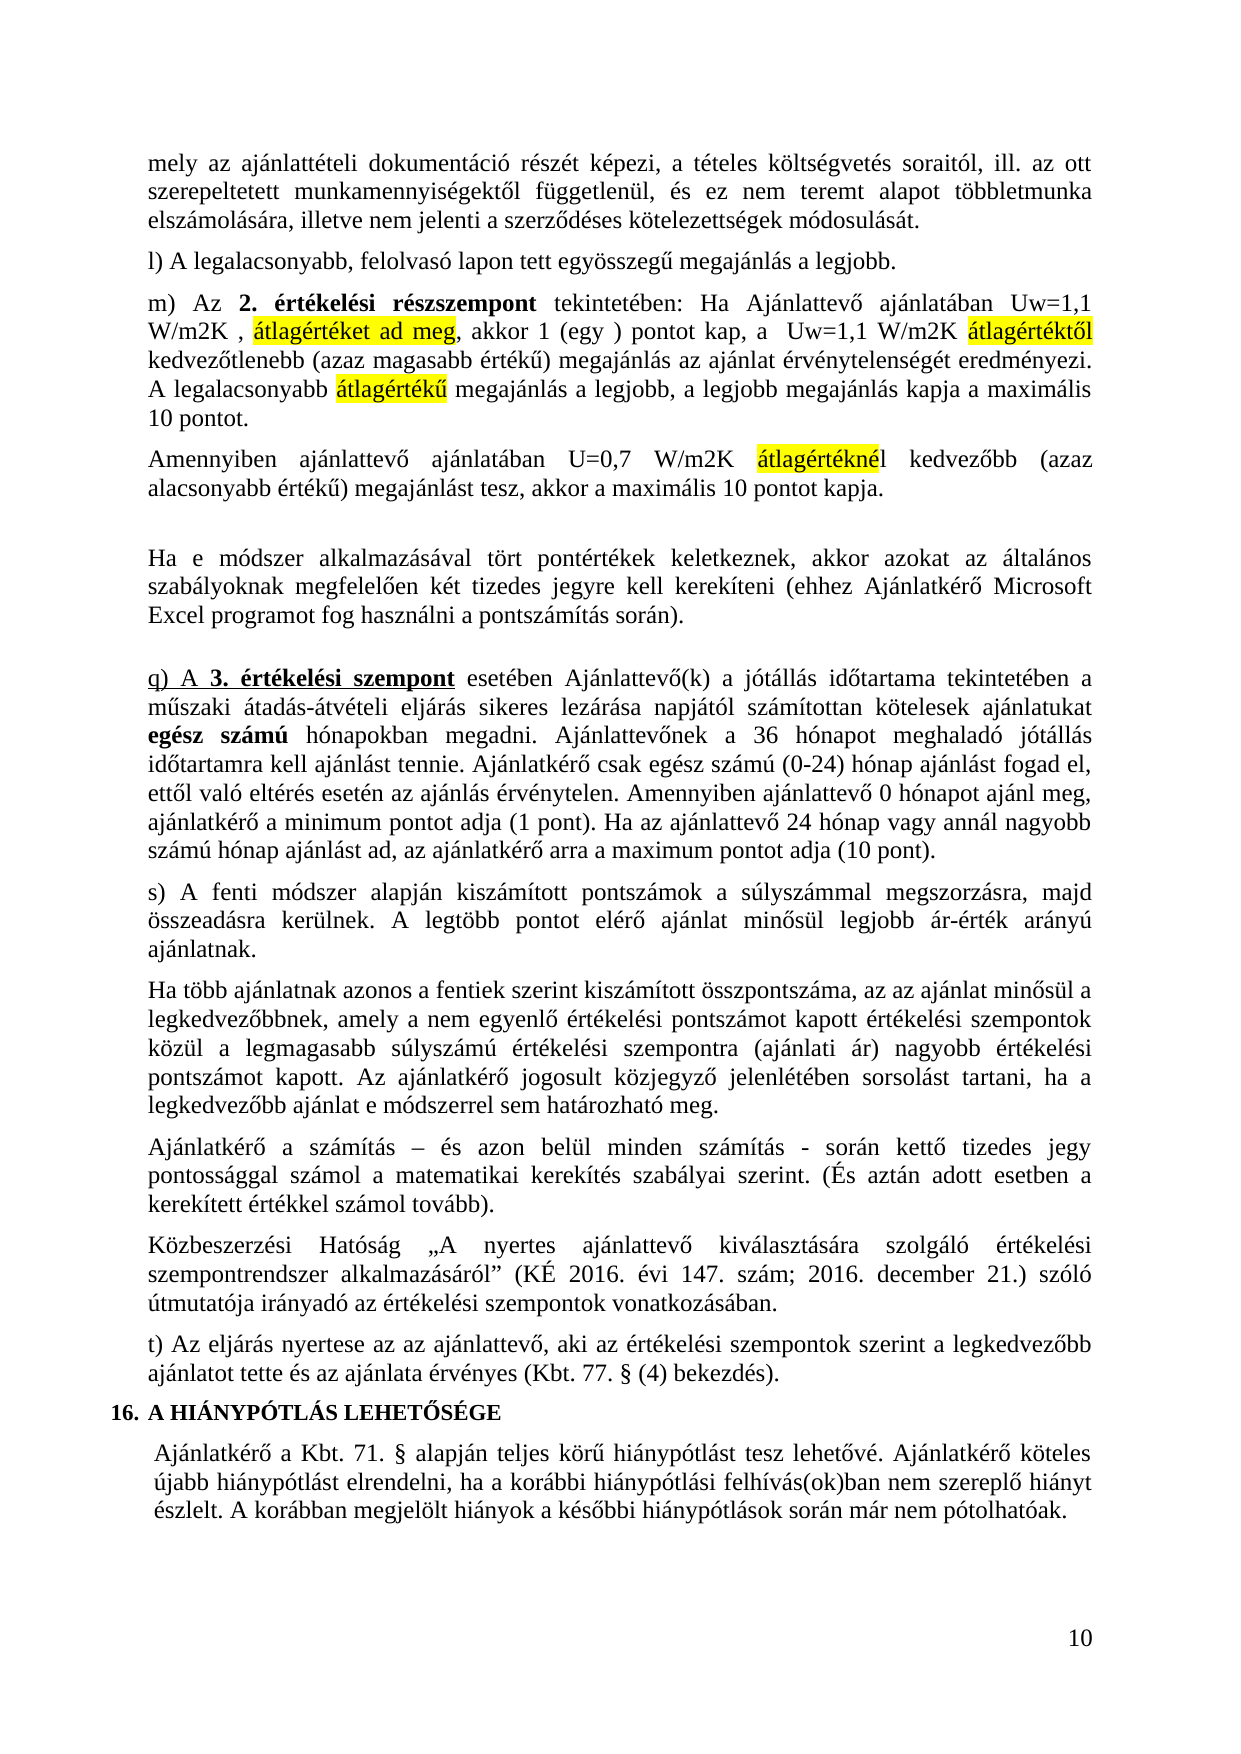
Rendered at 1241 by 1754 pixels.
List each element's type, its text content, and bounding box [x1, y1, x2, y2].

text q) A 3. értékelési szempont esetében Ajánlattevő(k) a jótállás időtartama tekintetében a műszaki átadás-átvételi eljárás sikeres lezárása napjától számítottan kötelesek ajánlatukat egész számú hónapokban megadni. Ajánlattevőnek a 36 hónapot meghaladó jótállás időtartamra kell ajánlást tennie. Ajánlatkérő csak egész számú (0-24) hónap ajánlást fogad el, ettől való eltérés esetén az ajánlás érvénytelen. Amennyiben ajánlattevő 0 hónapot ajánl meg, ajánlatkérő a minimum pontot adja (1 pont). Ha az ajánlattevő 24 hónap vagy annál nagyobb számú hónap ajánlást ad, az ajánlatkérő arra a maximum pontot adja (10 pont). [148, 663, 1093, 864]
text s) A fenti módszer alapján kiszámított pontszámok a súlyszámmal megszorzásra, majd összeadásra kerülnek. A legtöbb pontot elérő ajánlat minősül legjobb ár-érték arányú ajánlatnak. [148, 877, 1093, 963]
text t) Az eljárás nyertese az az ajánlattevő, aki az értékelési szempontok szerint a legkedvezőbb ajánlatot tette és az ajánlata érvényes (Kbt. 77. § (4) bekezdés). [148, 1329, 1093, 1387]
list A hiánypótlás lehetősége [110, 1399, 1087, 1426]
text Ha e módszer alkalmazásával tört pontértékek keletkeznek, akkor azokat az általános szabályoknak megfelelően két tizedes jegyre kell kerekíteni (ehhez Ajánlatkérő Microsoft Excel programot fog használni a pontszámítás során). [148, 543, 1093, 629]
text Ajánlatkérő a számítás – és azon belül minden számítás - során kettő tizedes jegy pontossággal számol a matematikai kerekítés szabályai szerint. (És aztán adott esetben a kerekített értékkel számol tovább). [148, 1132, 1093, 1218]
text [148, 148, 1093, 234]
text Közbeszerzési Hatóság „A nyertes ajánlattevő kiválasztására szolgáló értékelési szempontrendszer alkalmazásáról” (KÉ 2016. évi 147. szám; 2016. december 21.) szóló útmutatója irányadó az értékelési szempontok vonatkozásában. [148, 1230, 1093, 1317]
text Ha több ajánlatnak azonos a fentiek szerint kiszámított összpontszáma, az az ajánlat minősül a legkedvezőbbnek, amely a nem egyenlő értékelési pontszámot kapott értékelési szempontok közül a legmagasabb súlyszámú értékelési szempontra (ajánlati ár) nagyobb értékelési pontszámot kapott. Az ajánlatkérő jogosult közjegyző jelenlétében sorsolást tartani, ha a legkedvezőbb ajánlat e módszerrel sem határozható meg. [148, 975, 1093, 1119]
text Amennyiben ajánlattevő ajánlatában U=0,7 W/m2K átlagértéknél kedvezőbb (azaz alacsonyabb értékű) megajánlást tesz, akkor a maximális 10 pontot kapja. [148, 444, 1093, 501]
text Ajánlatkérő a Kbt. 71. § alapján teljes körű hiánypótlást tesz lehetővé. Ajánlatkérő köteles újabb hiánypótlást elrendelni, ha a korábbi hiánypótlási felhívás(ok)ban nem szereplő hiányt észlelt. A korábban megjelölt hiányok a későbbi hiánypótlások során már nem pótolhatóak. [153, 1438, 1093, 1524]
text m) Az 2. értékelési részszempont tekintetében: Ha Ajánlattevő ajánlatában Uw=1,1 W/m2K , átlagértéket ad meg, akkor 1 (egy ) pontot kap, a Uw=1,1 W/m2K átlagértéktől kedvezőtlenebb (azaz magasabb értékű) megajánlás az ajánlat érvénytelenségét eredményezi. A legalacsonyabb átlagértékű megajánlás a legjobb, a legjobb megajánlás kapja a maximális 10 pontot. [148, 288, 1093, 431]
text l) A legalacsonyabb, felolvasó lapon tett egyösszegű megajánlás a legjobb. [148, 246, 1093, 275]
